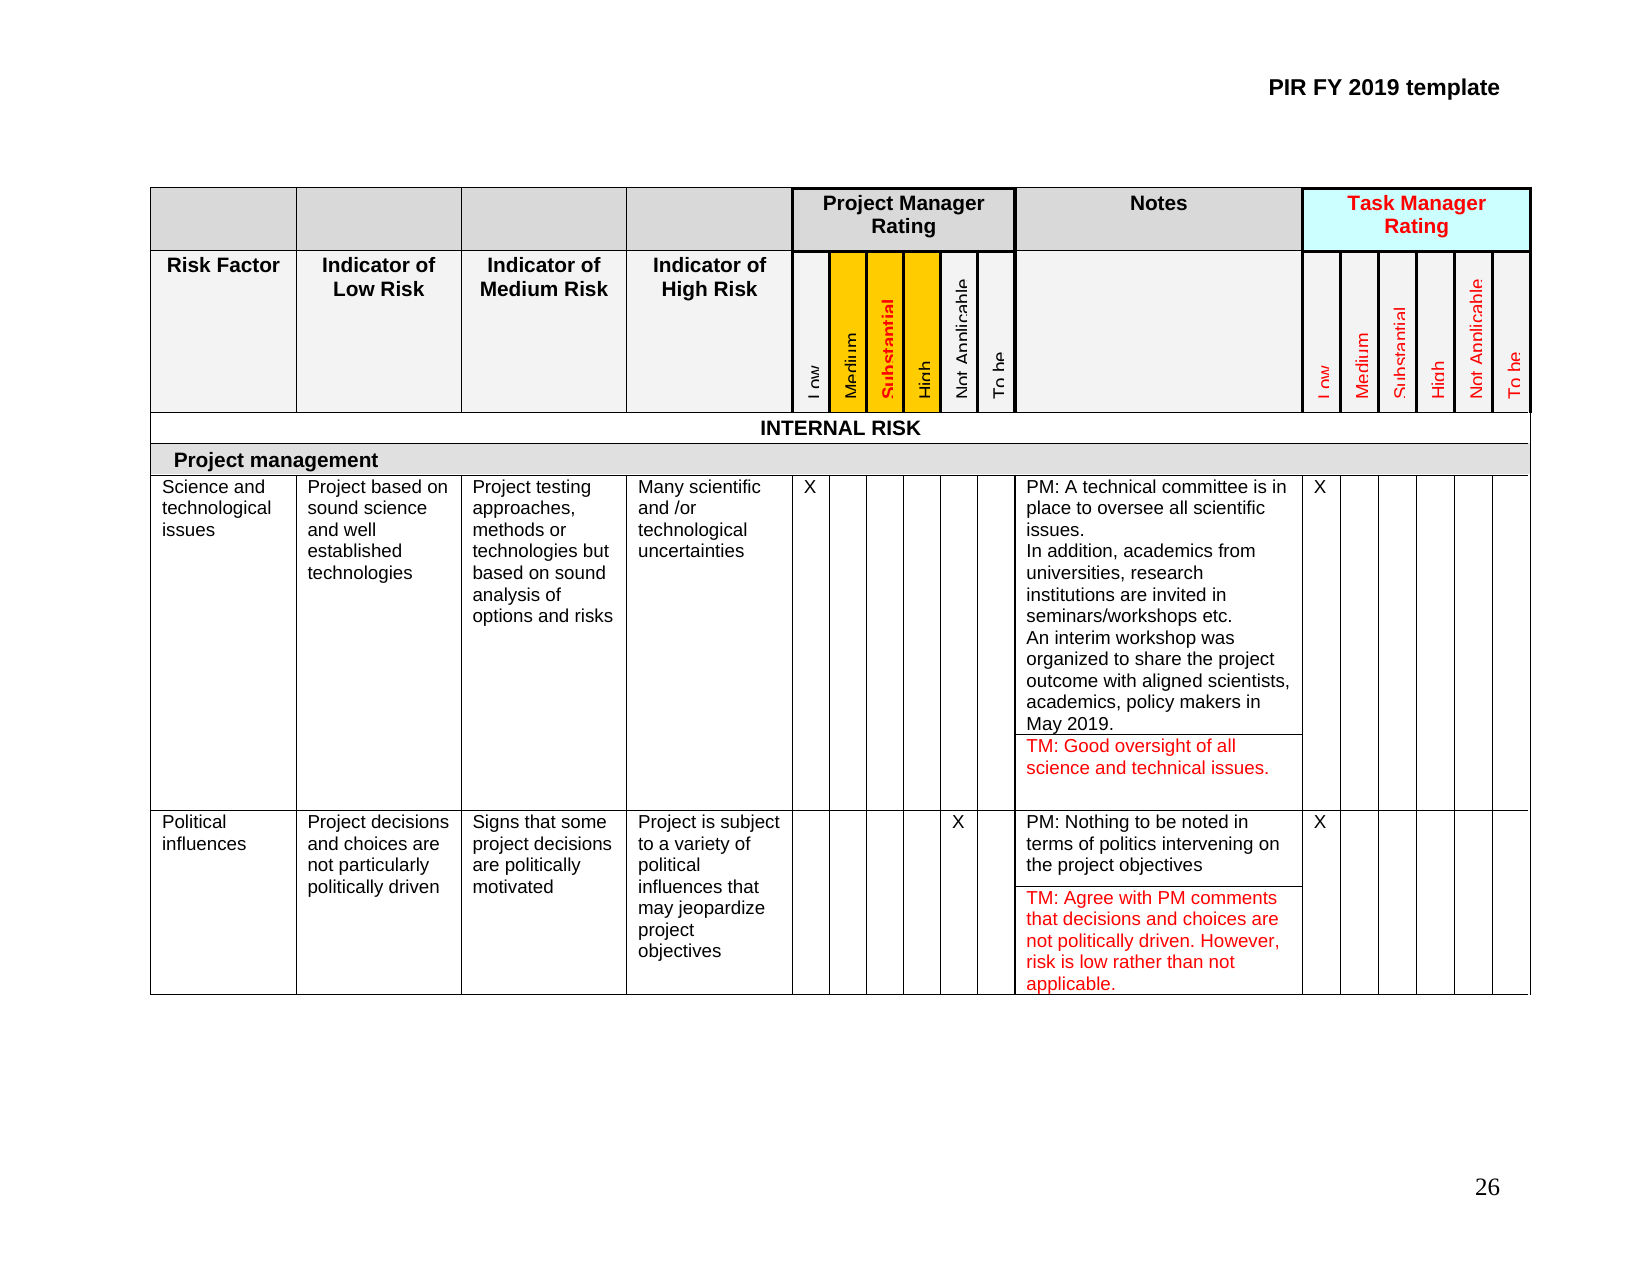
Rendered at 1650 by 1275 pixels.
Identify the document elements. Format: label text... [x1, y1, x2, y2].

table_cell [1379, 811, 1416, 994]
table_cell [830, 811, 866, 994]
table_cell [1341, 811, 1378, 994]
table_cell [1341, 476, 1378, 810]
table_cell Project management [151, 443, 1530, 474]
table_cell INTERNAL RISK [151, 412, 1530, 443]
table_cell [867, 811, 903, 994]
table_cell Science and technological issues [151, 476, 296, 810]
table_cell Project is subject to a variety of political influences that may jeopardize project objectives [627, 811, 792, 994]
table_cell [1017, 251, 1301, 412]
table_cell [867, 476, 903, 810]
table_cell [941, 476, 977, 810]
table_cell Indicator of High Risk [627, 251, 791, 412]
table_cell Political influences [151, 811, 296, 994]
table_cell Project based on sound science and well established technologies [297, 476, 461, 810]
table_cell PM: Nothing to be noted in terms of politics intervening on the project objectives [1016, 811, 1302, 886]
table_cell X [793, 476, 829, 810]
table_cell High [905, 253, 939, 412]
table_cell Many scientific and /or technological uncertainties [627, 476, 792, 810]
table_cell Not Applicable [942, 253, 976, 412]
table_header [151, 188, 296, 250]
table_cell PM: A technical committee is in place to oversee all scientific issues. In addition, academics from universities, research institutions are invited in seminars/workshops etc. An interim workshop was organized to share the project outcome with aligned scientists, academics, policy makers in May 2019. [1016, 476, 1302, 734]
table_header Notes [1017, 188, 1301, 250]
table_cell [1417, 811, 1454, 994]
table_cell Low [794, 253, 828, 412]
table_header [462, 188, 626, 250]
table_cell [793, 811, 829, 994]
table_cell Medium [1342, 253, 1377, 412]
table_cell TM: Agree with PM comments that decisions and choices are not politically driven. However, risk is low rather than not applicable. [1016, 887, 1302, 994]
table_cell [1455, 476, 1492, 810]
table_cell High [1418, 253, 1453, 412]
table_cell Medium [831, 253, 865, 412]
table_header Project Manager Rating [794, 190, 1013, 250]
table_cell [978, 476, 1014, 810]
table_cell Risk Factor [151, 251, 296, 412]
table_cell Not Applicable [1456, 253, 1491, 412]
table_cell To be determined [979, 253, 1013, 412]
table_cell [1455, 811, 1492, 994]
table_cell [1379, 476, 1416, 810]
table_cell TM: Good oversight of all science and technical issues. [1016, 735, 1302, 810]
table_header [627, 188, 791, 250]
table_cell To be determined [1494, 253, 1529, 412]
table_cell [1493, 475, 1530, 810]
table_cell [1417, 476, 1454, 810]
table_header Task Manager Rating [1304, 190, 1529, 250]
table_cell X [1303, 811, 1340, 994]
table_cell X [941, 811, 977, 994]
table_cell Substantial [868, 253, 902, 412]
table_cell Low [1304, 253, 1339, 412]
table_cell Indicator of Medium Risk [462, 251, 626, 412]
table_cell Substantial [1380, 253, 1415, 412]
table_cell [830, 476, 866, 810]
table_cell [904, 476, 940, 810]
table_cell Project decisions and choices are not particularly politically driven [297, 811, 461, 994]
table_cell [978, 811, 1014, 994]
table_cell X [1303, 476, 1340, 810]
table_cell Indicator of Low Risk [297, 251, 461, 412]
table_cell [904, 811, 940, 994]
table_cell [1493, 810, 1530, 994]
table_cell Signs that some project decisions are politically motivated [462, 811, 626, 994]
table_header [297, 188, 461, 250]
table_cell Project testing approaches, methods or technologies but based on sound analysis of options and risks [462, 476, 626, 810]
